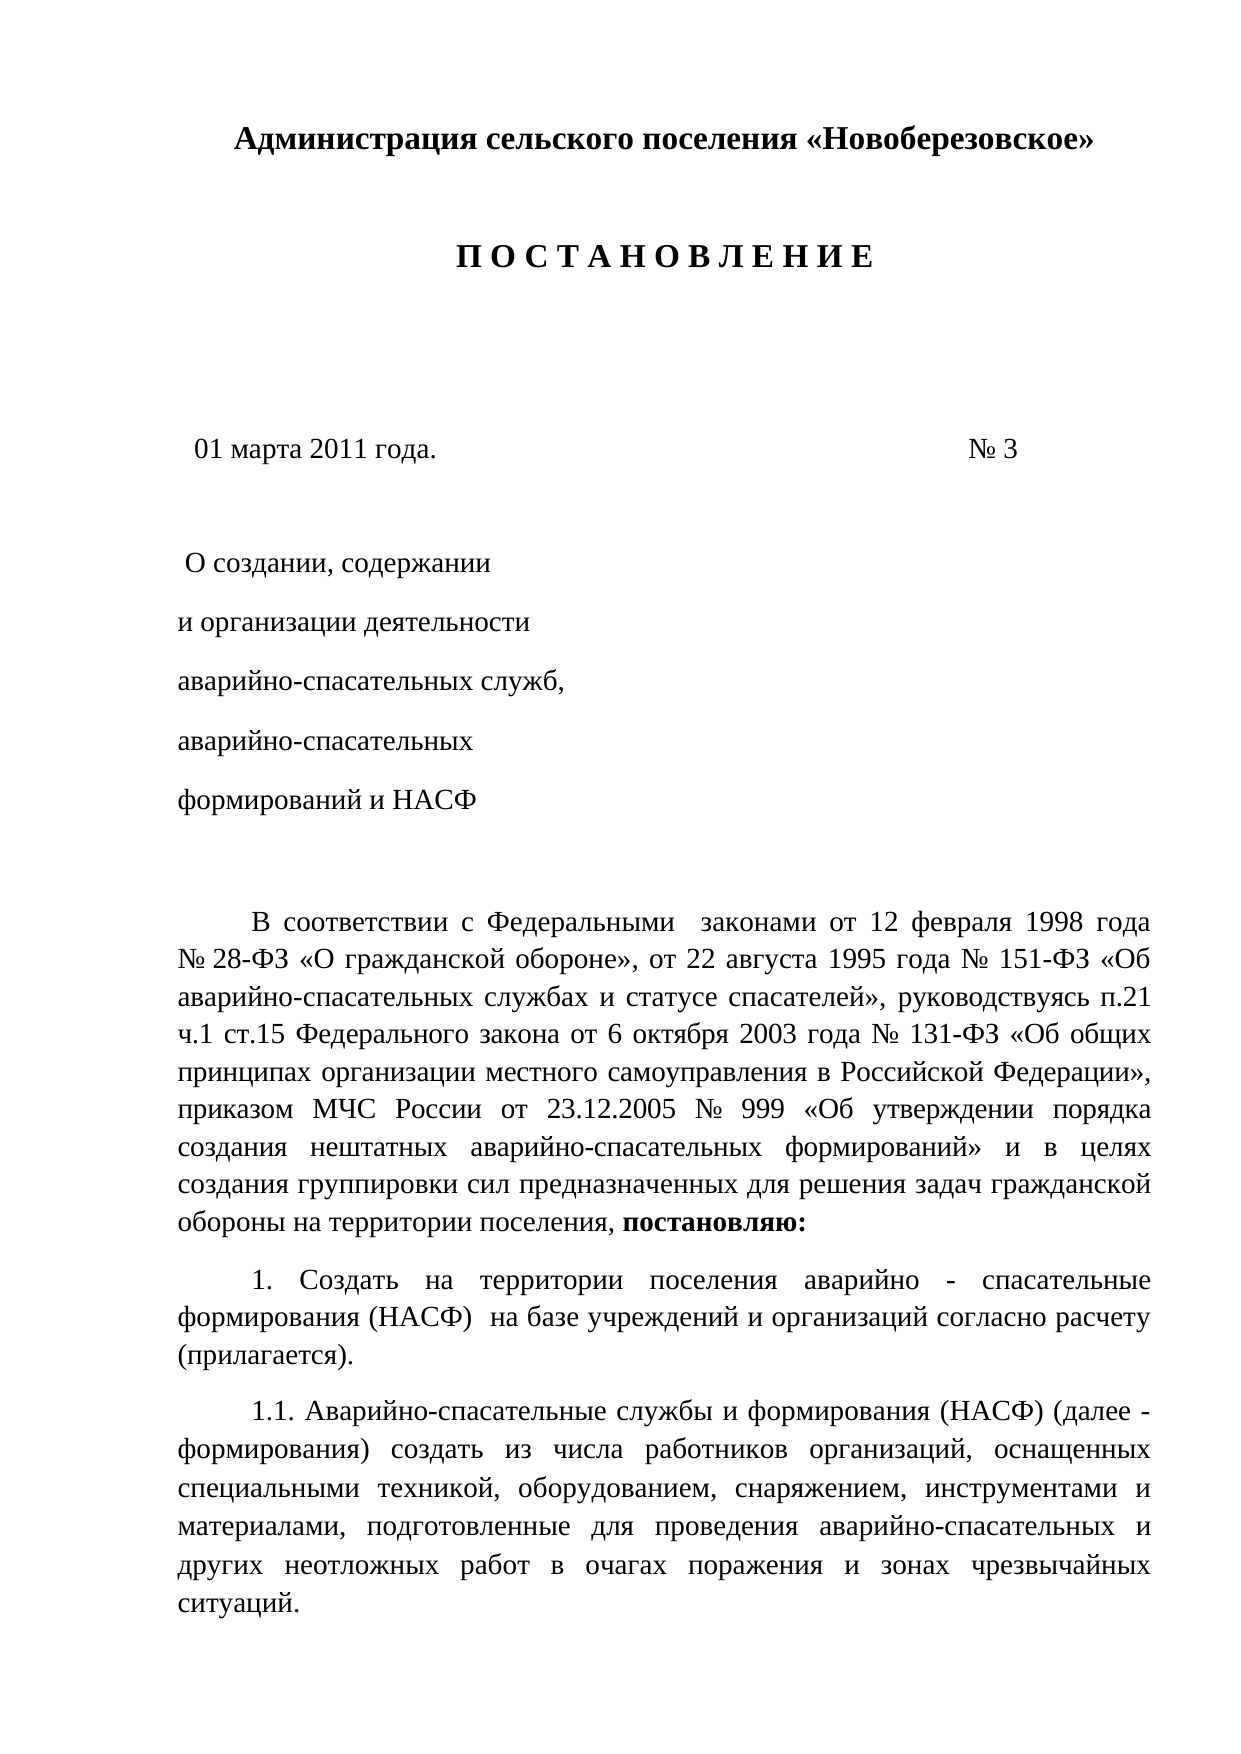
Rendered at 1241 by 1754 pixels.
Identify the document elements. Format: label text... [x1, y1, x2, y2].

text аварийно-спасательных [177, 723, 1152, 756]
text Администрация сельского поселения «Новоберезовское» [177, 118, 1152, 156]
text 01 марта 2011 года. № 3 [177, 431, 1152, 464]
text аварийно-спасательных служб, [177, 663, 1152, 697]
text и организации деятельности [177, 604, 1152, 638]
text П О С Т А Н О В Л Е Н И Е [177, 236, 1152, 274]
text О создании, содержании [177, 545, 1152, 578]
text формирований и НАСФ [177, 782, 1152, 816]
text 1.1. Аварийно-спасательные службы и формирования (НАСФ) (далее - формирования) создать из числа работников организаций, оснащенных специальными техникой, оборудованием, снаряжением, инструментами и материалами, подготовленные для проведения аварийно-спасательных и других неотложных работ в очагах поражения и зонах чрезвычайных ситуаций. [177, 1393, 1152, 1619]
text В соответствии с Федеральными законами от 12 февраля 1998 года № 28-ФЗ «О гражданской обороне», от 22 августа 1995 года № 151-ФЗ «Об аварийно-спасательных службах и статусе спасателей», руководствуясь п.21 ч.1 ст.15 Федерального закона от 6 октября 2003 года № 131-ФЗ «Об общих принципах организации местного самоуправления в Российской Федерации», приказом МЧС России от 23.12.2005 № 999 «Об утверждении порядка создания нештатных аварийно-спасательных формирований» и в целях создания группировки сил предназначенных для решения задач гражданской обороны на территории поселения, постановляю: [177, 901, 1152, 1238]
text 1. Создать на территории поселения аварийно - спасательные формирования (НАСФ) на базе учреждений и организаций согласно расчету (прилагается). [177, 1259, 1152, 1372]
